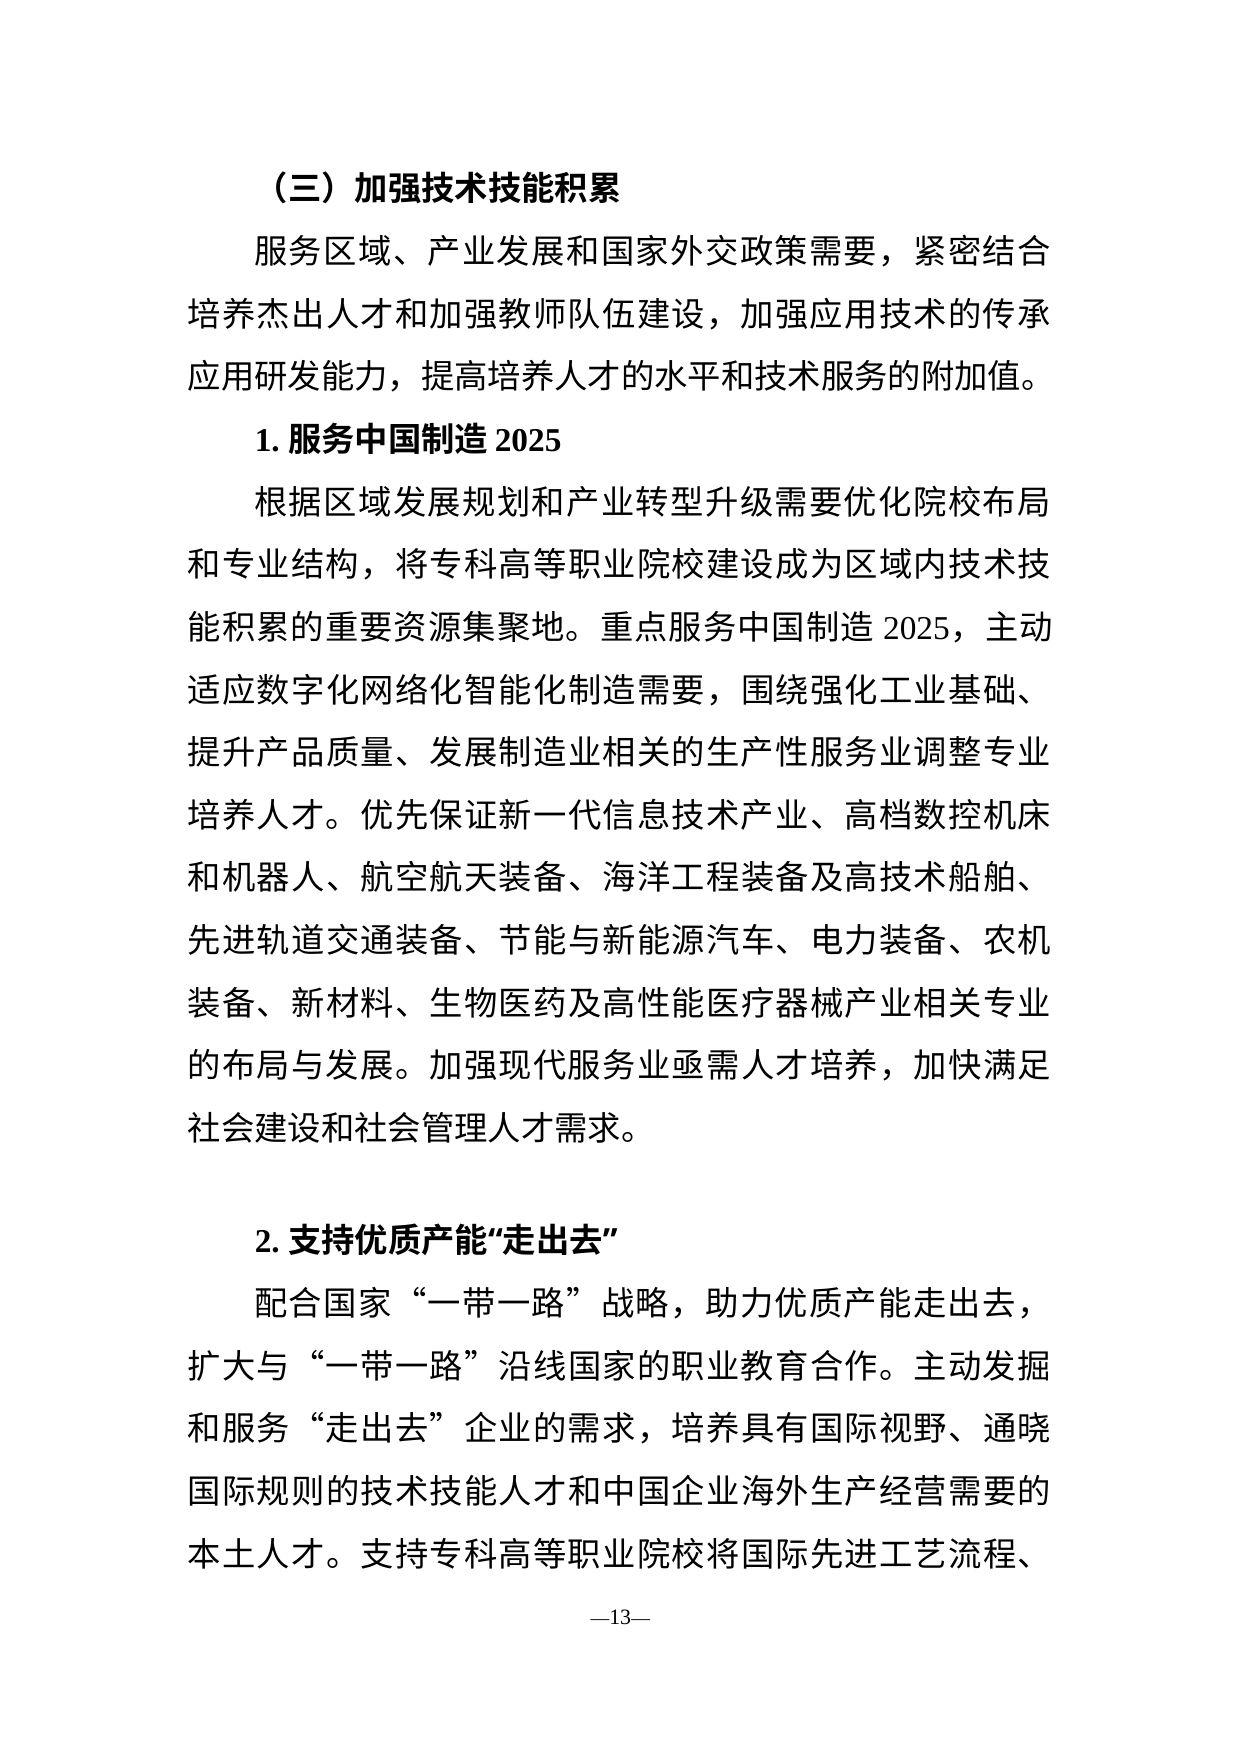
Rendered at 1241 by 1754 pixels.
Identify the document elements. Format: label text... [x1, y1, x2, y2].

text 服务区域、产业发展和国家外交政策需要，紧密结合培养杰出人才和加强教师队伍建设，加强应用技术的传承应用研发能力，提高培养人才的水平和技术服务的附加值。 [187, 225, 1053, 398]
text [187, 1277, 1053, 1576]
text 根据区域发展规划和产业转型升级需要优化院校布局和专业结构，将专科高等职业院校建设成为区域内技术技能积累的重要资源集聚地。重点服务中国制造2025，主动适应数字化网络化智能化制造需要，围绕强化工业基础、提升产品质量、发展制造业相关的生产性服务业调整专业、培养人才。优先保证新一代信息技术产业、高档数控机床和机器人、航空航天装备、海洋工程装备及高技术船舶、先进轨道交通装备、节能与新能源汽车、电力装备、农机装备、新材料、生物医药及高性能医疗器械产业相关专业的布局与发展。加强现代服务业亟需人才培养，加快满足社会建设和社会管理人才需求。 [187, 476, 1053, 1150]
subtitle 2. 支持优质产能“走出去” [187, 1214, 1053, 1262]
subtitle 1. 服务中国制造2025 [187, 413, 1053, 461]
subtitle （三）加强技术技能积累 [187, 162, 1053, 210]
